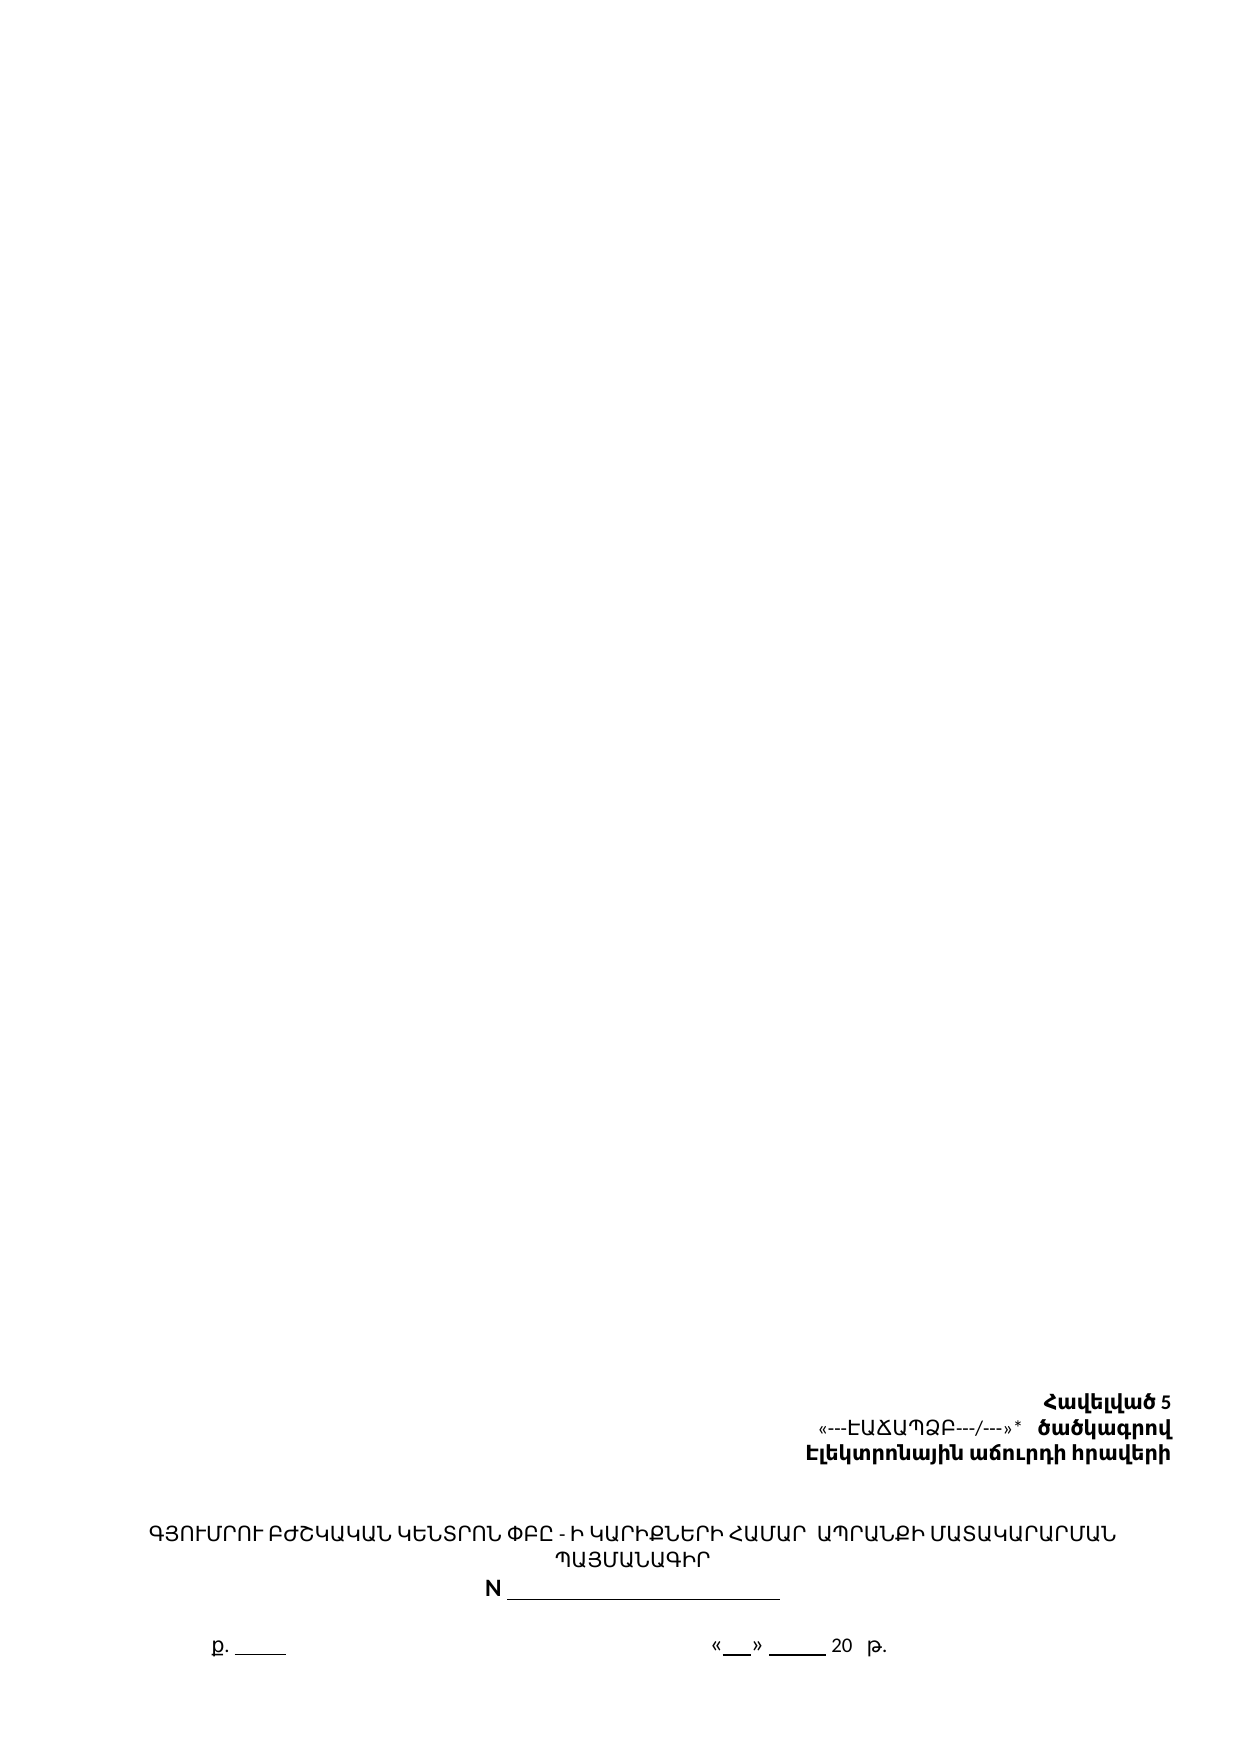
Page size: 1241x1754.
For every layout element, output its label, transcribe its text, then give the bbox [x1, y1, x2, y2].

text «---ԷԱՃԱՊՁԲ---/---»* ծածկագրով [94, 1415, 1171, 1440]
text N [79, 1572, 1171, 1603]
text ք. « » 20 թ. [94, 1628, 1171, 1659]
text ԳՅՈՒՄՐՈՒ ԲԺՇԿԱԿԱՆ ԿԵՆՏՐՈՆ ՓԲԸ - Ի ԿԱՐԻՔՆԵՐԻ ՀԱՄԱՐ ԱՊՐԱՆՔԻ ՄԱՏԱԿԱՐԱՐՄԱՆ [79, 1522, 1171, 1547]
text Հավելված 5 [94, 1389, 1171, 1415]
text Էլեկտրոնային աճուրդի հրավերի [94, 1440, 1171, 1466]
text ՊԱՅՄԱՆԱԳԻՐ [79, 1547, 1171, 1572]
